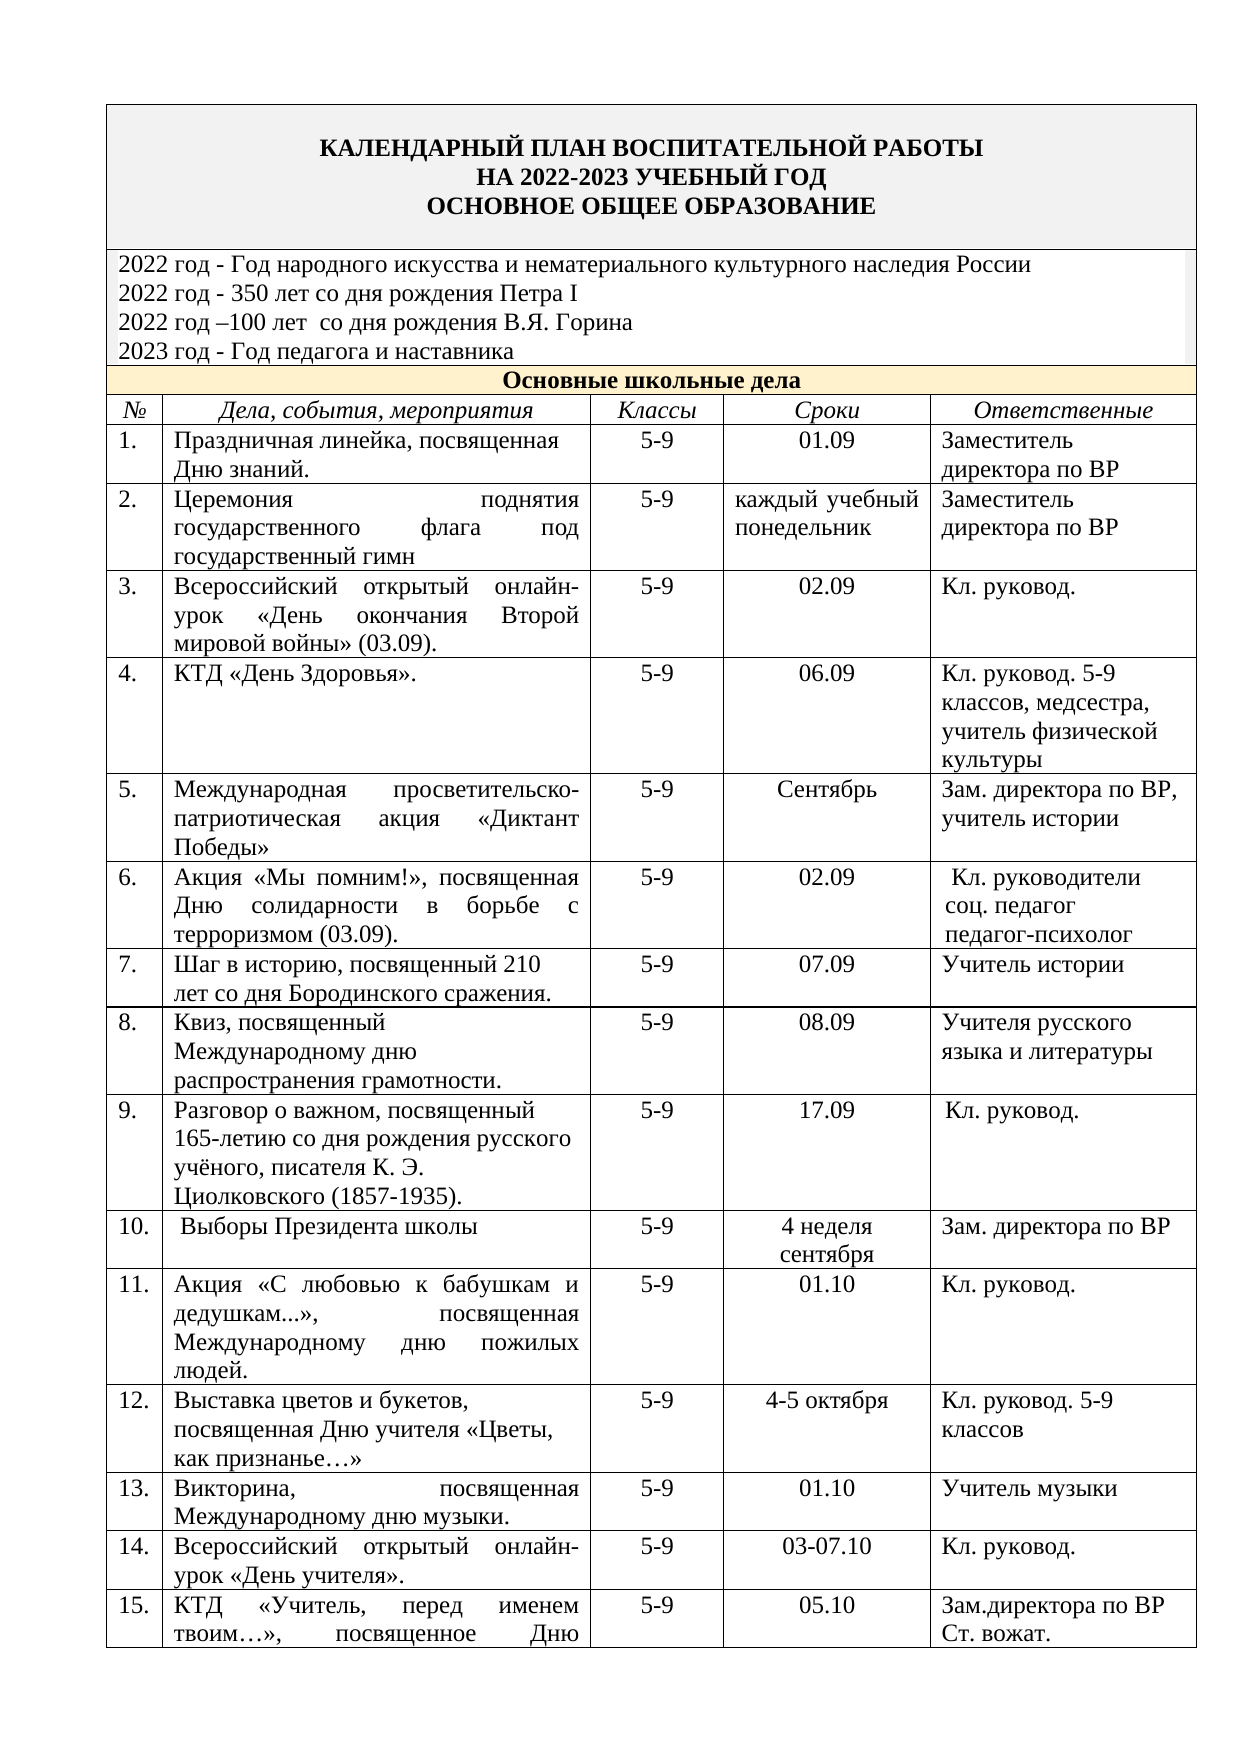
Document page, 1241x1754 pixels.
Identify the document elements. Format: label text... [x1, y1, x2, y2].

table_cell 5-9 [591, 1473, 723, 1530]
table_cell 07.09 [724, 949, 930, 1006]
table_cell 01.09 [724, 425, 930, 483]
table_cell Акция «С любовью к бабушкам и дедушкам...», посвященная Международному дню пожилых людей. [163, 1269, 590, 1384]
table_cell Шаг в историю, посвященный 210 лет со дня Бородинского сражения. [163, 949, 590, 1006]
table_cell Праздничная линейка, посвященная Дню знаний. [163, 425, 590, 483]
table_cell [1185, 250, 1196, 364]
table_cell 5-9 [591, 658, 723, 773]
table_cell 5-9 [591, 774, 723, 861]
table_cell Выставка цветов и букетов, посвященная Дню учителя «Цветы, как признанье…» [163, 1385, 590, 1472]
table_cell Кл. руководители соц. педагог педагог-психолог [931, 862, 1196, 948]
table_cell 4 неделя сентября [724, 1211, 930, 1268]
table_cell Викторина, посвященная Международному дню музыки. [163, 1473, 590, 1530]
table_cell [107, 774, 162, 861]
table_cell [107, 1590, 162, 1647]
table_cell [107, 484, 162, 570]
table_cell 02.09 [724, 571, 930, 657]
table_cell Сроки [724, 395, 930, 424]
table_cell 01.10 [724, 1473, 930, 1530]
table_cell Ответственные [931, 395, 1196, 424]
table_cell 5-9 [591, 1095, 723, 1210]
table_cell Сентябрь [724, 774, 930, 861]
table_cell Заместитель директора по ВР [931, 425, 1196, 483]
table_cell 01.10 [724, 1269, 930, 1384]
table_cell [931, 1590, 1196, 1647]
table_cell Всероссийский открытый онлайн-урок «День учителя». [163, 1531, 590, 1589]
table_cell [107, 1473, 162, 1530]
table_cell Основные школьные дела [107, 366, 1196, 394]
table_cell Дела, события, мероприятия [163, 395, 590, 424]
table_cell 17.09 [724, 1095, 930, 1210]
table_cell 5-9 [591, 425, 723, 483]
table_cell 5-9 [591, 1531, 723, 1589]
table_cell Кл. руковод. 5-9 классов, медсестра, учитель физической культуры [931, 658, 1196, 773]
table_cell Зам. директора по ВР, учитель истории [931, 774, 1196, 861]
table_cell Учитель музыки [931, 1473, 1196, 1530]
table_cell 5-9 [591, 949, 723, 1006]
table_cell 5-9 [591, 1008, 723, 1094]
table_cell Акция «Мы помним!», посвященная Дню солидарности в борьбе с терроризмом (03.09). [163, 862, 590, 948]
table_cell [107, 571, 162, 657]
table_cell 5-9 [591, 862, 723, 948]
table_cell [107, 1211, 162, 1268]
table_cell 03-07.10 [724, 1531, 930, 1589]
table_cell [107, 1008, 162, 1094]
table_cell Классы [591, 395, 723, 424]
table_header КАЛЕНДАРНЫЙ План воспитательной работы на 2022-2023 учебный год ОСНОВНОЕ общее образование [107, 105, 1196, 248]
table_cell 5-9 [591, 571, 723, 657]
table_cell [107, 1531, 162, 1589]
table_cell 5-9 [591, 1385, 723, 1472]
table_cell Всероссийский открытый онлайн-урок «День окончания Второй мировой войны» (03.09). [163, 571, 590, 657]
table_cell Кл. руковод. 5-9 классов [931, 1385, 1196, 1472]
table_cell Заместитель директора по ВР [931, 484, 1196, 570]
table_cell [163, 1590, 590, 1647]
table_cell 5-9 [591, 1269, 723, 1384]
table_cell Учителя русского языка и литературы [931, 1008, 1196, 1094]
table_cell № [107, 395, 162, 424]
table_cell [107, 1269, 162, 1384]
table_cell [107, 425, 162, 483]
table_cell Церемония поднятия государственного флага под государственный гимн [163, 484, 590, 570]
table_cell Кл. руковод. [931, 1531, 1196, 1589]
table_cell [107, 658, 162, 773]
table_cell 5-9 [591, 1590, 723, 1647]
table_cell [107, 1385, 162, 1472]
table_cell 06.09 [724, 658, 930, 773]
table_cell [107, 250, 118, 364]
table_cell [107, 862, 162, 948]
table_cell Международная просветительско-патриотическая акция «Диктант Победы» [163, 774, 590, 861]
table_cell Выборы Президента школы [163, 1211, 590, 1268]
table_cell 08.09 [724, 1008, 930, 1094]
table_cell 4-5 октября [724, 1385, 930, 1472]
table_cell каждый учебный понедельник [724, 484, 930, 570]
table_cell 5-9 [591, 484, 723, 570]
table_cell Кл. руковод. [931, 571, 1196, 657]
table_cell КТД «День Здоровья». [163, 658, 590, 773]
table_cell Разговор о важном, посвященный 165-летию со дня рождения русского учёного, писателя К. Э. Циолковского (1857-1935). [163, 1095, 590, 1210]
table_cell [107, 1095, 162, 1210]
table_cell 02.09 [724, 862, 930, 948]
table_cell Зам. директора по ВР [931, 1211, 1196, 1268]
table_cell Учитель истории [931, 949, 1196, 1006]
table_cell 5-9 [591, 1211, 723, 1268]
table_cell [107, 949, 162, 1006]
table_cell Кл. руковод. [931, 1095, 1196, 1210]
table_cell Кл. руковод. [931, 1269, 1196, 1384]
table_cell 05.10 [724, 1590, 930, 1647]
table_cell Квиз, посвященный Международному дню распространения грамотности. [163, 1008, 590, 1094]
